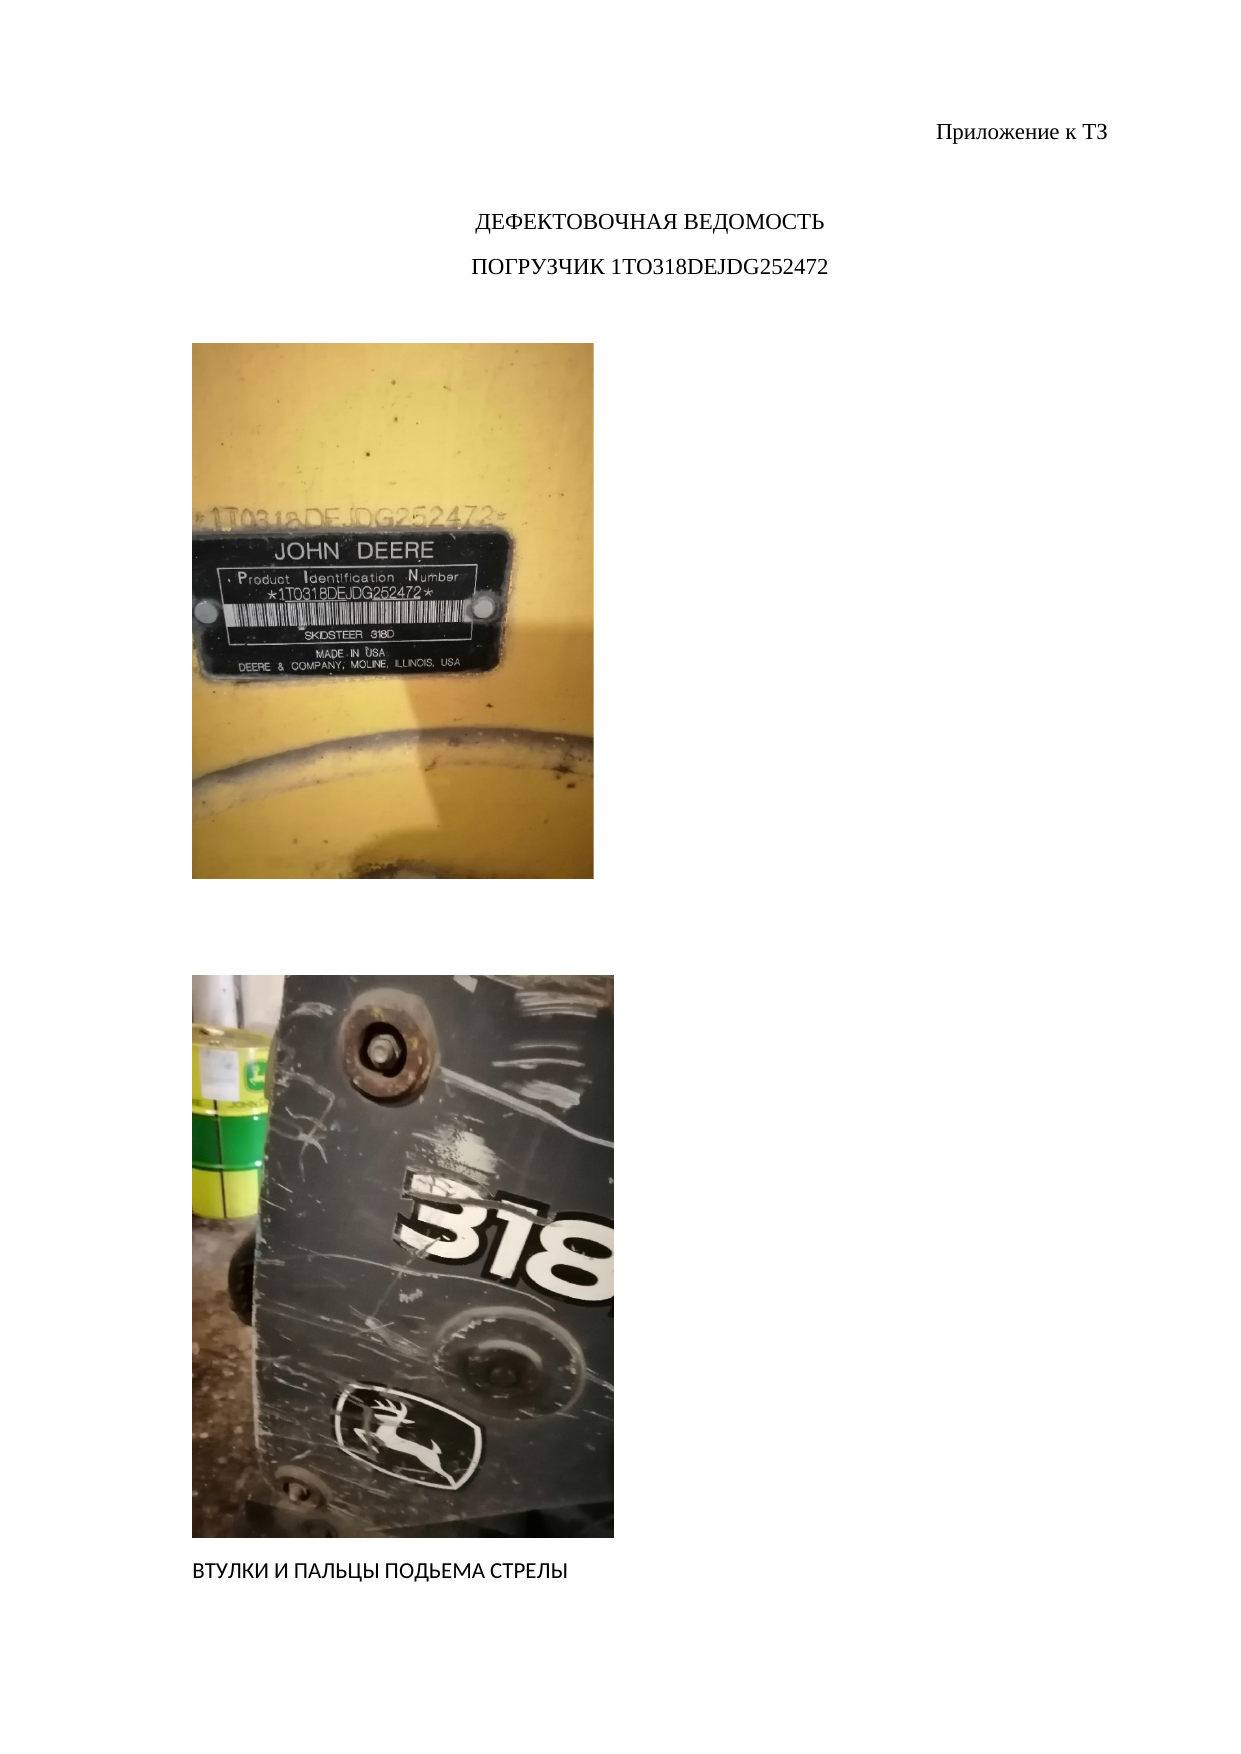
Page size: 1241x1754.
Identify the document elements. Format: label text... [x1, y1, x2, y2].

picture [192, 975, 614, 1538]
picture [192, 343, 594, 879]
text ПОГРУЗЧИК 1TO318DEJDG252472 [192, 253, 1107, 280]
text ДЕФЕКТОВОЧНАЯ ВЕДОМОСТЬ [192, 208, 1107, 235]
text Приложение к ТЗ [192, 118, 1107, 144]
text ВТУЛКИ И ПАЛЬЦЫ ПОДЬЕМА СТРЕЛЫ [192, 1556, 1107, 1584]
